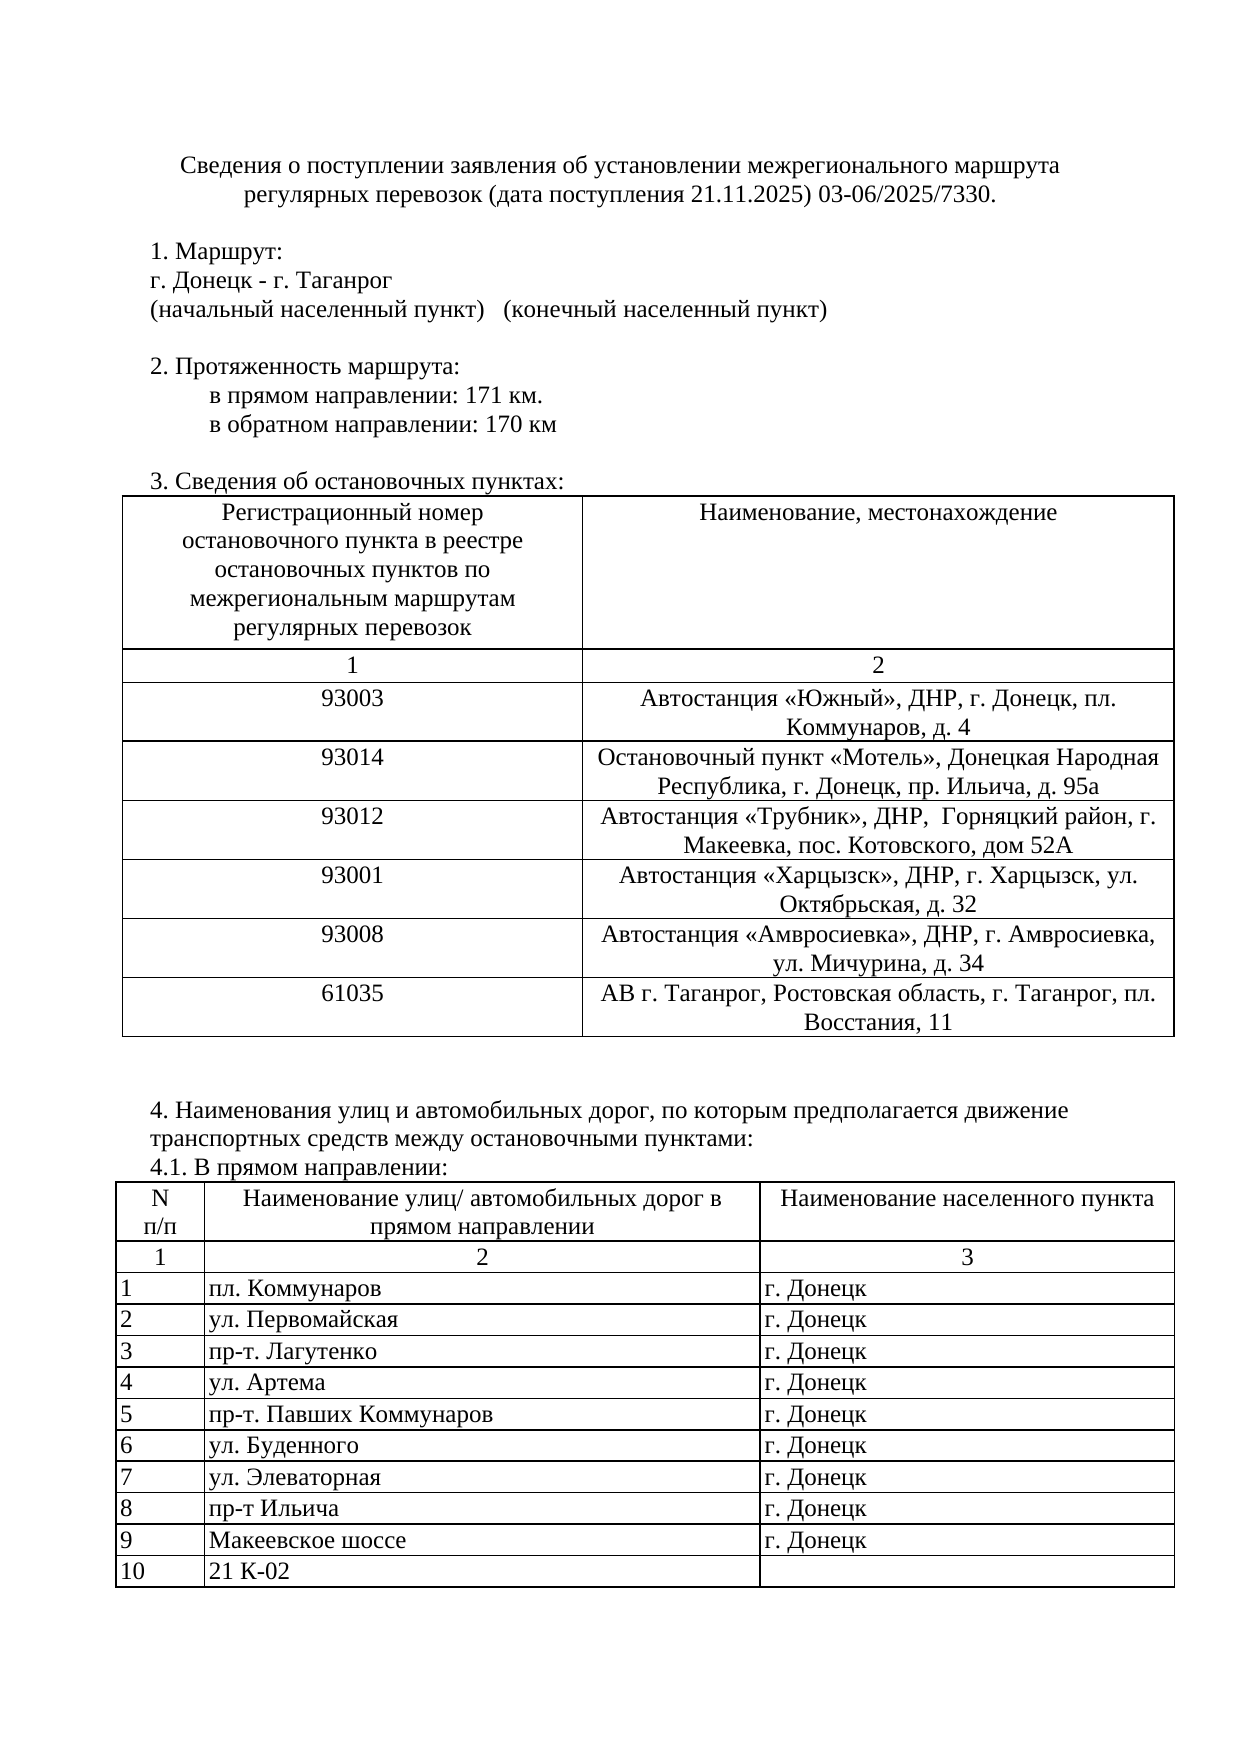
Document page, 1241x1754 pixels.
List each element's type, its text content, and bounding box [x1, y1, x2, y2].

text 3. Сведения об остановочных пунктах: [150, 466, 1090, 495]
table_cell ул. Первомайская [205, 1305, 759, 1334]
text Сведения о поступлении заявления об установлении межрегионального маршрута регулярных перевозок (дата поступления 21.11.2025) 03-06/2025/7330. [150, 150, 1090, 207]
table_cell г. Донецк [761, 1305, 1174, 1334]
table_cell г. Донецк [761, 1368, 1174, 1397]
text 2. Протяженность маршрута: [150, 351, 1090, 380]
table_cell АВ г. Таганрог, Ростовская область, г. Таганрог, пл. Восстания, 11 [583, 978, 1173, 1036]
table_cell г. Донецк [761, 1493, 1174, 1523]
table_cell Автостанция «Харцызск», ДНР, г. Харцызск, ул. Октябрьская, д. 32 [583, 860, 1173, 918]
table_cell пр-т Ильича [205, 1493, 759, 1523]
table_cell 3 [761, 1242, 1174, 1272]
table_header Наименование улиц/ автомобильных дорог в прямом направлении [205, 1183, 759, 1240]
table_cell ул. Буденного [205, 1431, 759, 1460]
table_cell пр-т. Лагутенко [205, 1336, 759, 1366]
table_cell 8 [117, 1493, 204, 1523]
table_header Наименование, местонахождение [583, 497, 1173, 648]
table_cell 93001 [123, 860, 582, 918]
table_cell г. Донецк [761, 1273, 1174, 1303]
table_cell Автостанция «Трубник», ДНР, Горняцкий район, г. Макеевка, пос. Котовского, дом 52А [583, 801, 1173, 858]
table_cell г. Донецк [761, 1336, 1174, 1366]
table_cell 5 [117, 1399, 204, 1429]
table_header N п/п [117, 1183, 204, 1240]
table_cell Макеевское шоссе [205, 1525, 759, 1555]
text г. Донецк - г. Таганрог [150, 265, 1090, 294]
table_cell пл. Коммунаров [205, 1273, 759, 1303]
table_cell 93012 [123, 801, 582, 858]
table_cell 3 [117, 1336, 204, 1366]
text 4. Наименования улиц и автомобильных дорог, по которым предполагается движение транспортных средств между остановочными пунктами: [150, 1095, 1090, 1152]
table_cell ул. Артема [205, 1368, 759, 1397]
table_cell [761, 1556, 1174, 1586]
table_cell 6 [117, 1431, 204, 1460]
table_header Наименование населенного пункта [761, 1183, 1174, 1240]
text 1. Маршрут: [150, 236, 1090, 265]
table_cell 4 [117, 1368, 204, 1397]
text (начальный населенный пункт) (конечный населенный пункт) [150, 294, 1090, 322]
text 4.1. В прямом направлении: [150, 1152, 1090, 1181]
table_cell 2 [583, 650, 1173, 681]
table_cell г. Донецк [761, 1462, 1174, 1492]
table_cell Остановочный пункт «Мотель», Донецкая Народная Республика, г. Донецк, пр. Ильича, д. 95а [583, 742, 1173, 799]
table_cell 2 [117, 1305, 204, 1334]
table_cell г. Донецк [761, 1525, 1174, 1555]
table_cell 9 [117, 1525, 204, 1555]
table_cell 93008 [123, 919, 582, 977]
table_cell 93003 [123, 683, 582, 740]
table_cell Автостанция «Амвросиевка», ДНР, г. Амвросиевка, ул. Мичурина, д. 34 [583, 919, 1173, 977]
table_header Регистрационный номер остановочного пункта в реестре остановочных пунктов по межрегиональным маршрутам регулярных перевозок [123, 497, 582, 648]
table_cell г. Донецк [761, 1431, 1174, 1460]
table_cell 7 [117, 1462, 204, 1492]
table_cell пр-т. Павших Коммунаров [205, 1399, 759, 1429]
table_cell Автостанция «Южный», ДНР, г. Донецк, пл. Коммунаров, д. 4 [583, 683, 1173, 740]
table_cell 2 [205, 1242, 759, 1272]
table_cell 21 К-02 [205, 1556, 759, 1586]
table_cell 93014 [123, 742, 582, 799]
table_cell г. Донецк [761, 1399, 1174, 1429]
table_cell 1 [117, 1242, 204, 1272]
table_cell 61035 [123, 978, 582, 1036]
table_cell 10 [117, 1556, 204, 1586]
table_cell ул. Элеваторная [205, 1462, 759, 1492]
text в обратном направлении: 170 км [150, 409, 1090, 437]
table_cell 1 [123, 650, 582, 681]
table_cell 1 [117, 1273, 204, 1303]
text в прямом направлении: 171 км. [150, 380, 1090, 409]
